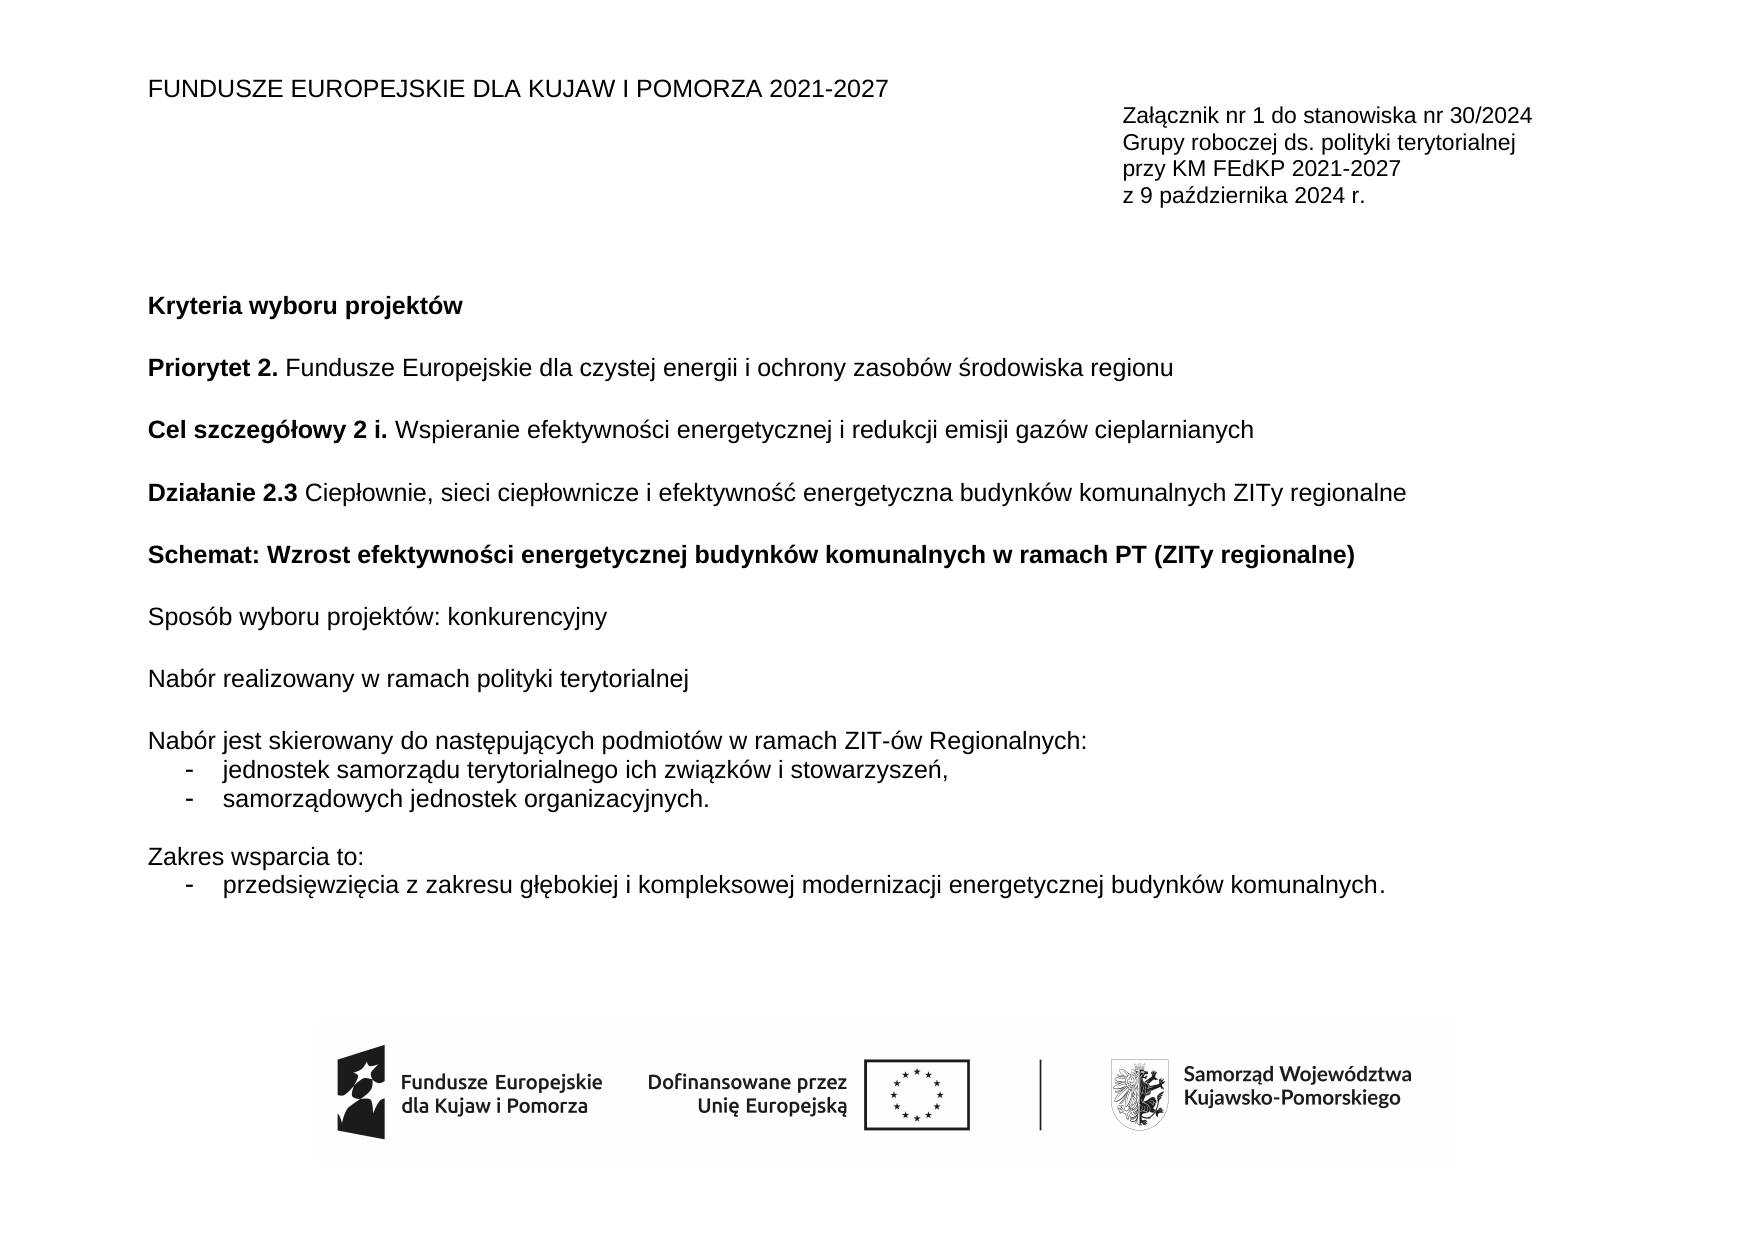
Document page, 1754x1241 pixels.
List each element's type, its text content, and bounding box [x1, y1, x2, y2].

text Schemat: Wzrost efektywności energetycznej budynków komunalnych w ramach PT (ZITy regionalne) [148, 540, 1624, 568]
picture [314, 1022, 1458, 1163]
text Sposób wyboru projektów: konkurencyjny [148, 602, 1624, 631]
text Priorytet 2. Fundusze Europejskie dla czystej energii i ochrony zasobów środowiska regionu [148, 353, 1624, 382]
list Zakres wsparcia to: [148, 841, 1624, 870]
text Nabór jest skierowany do następujących podmiotów w ramach ZIT-ów Regionalnych: [148, 726, 1624, 755]
list jednostek samorządu terytorialnego ich związków i stowarzyszeń, [185, 755, 1624, 784]
subtitle Kryteria wyboru projektów [148, 291, 1624, 320]
text Nabór realizowany w ramach polityki terytorialnej [148, 664, 1624, 693]
text Działanie 2.3 Ciepłownie, sieci ciepłownicze i efektywność energetyczna budynków komunalnych ZITy regionalne [148, 477, 1624, 506]
list przedsięwzięcia z zakresu głębokiej i kompleksowej modernizacji energetycznej budynków komunalnych. [185, 870, 1624, 899]
text Cel szczegółowy 2 i. Wspieranie efektywności energetycznej i redukcji emisji gazów cieplarnianych [148, 415, 1624, 444]
list samorządowych jednostek organizacyjnych. [185, 784, 1624, 813]
